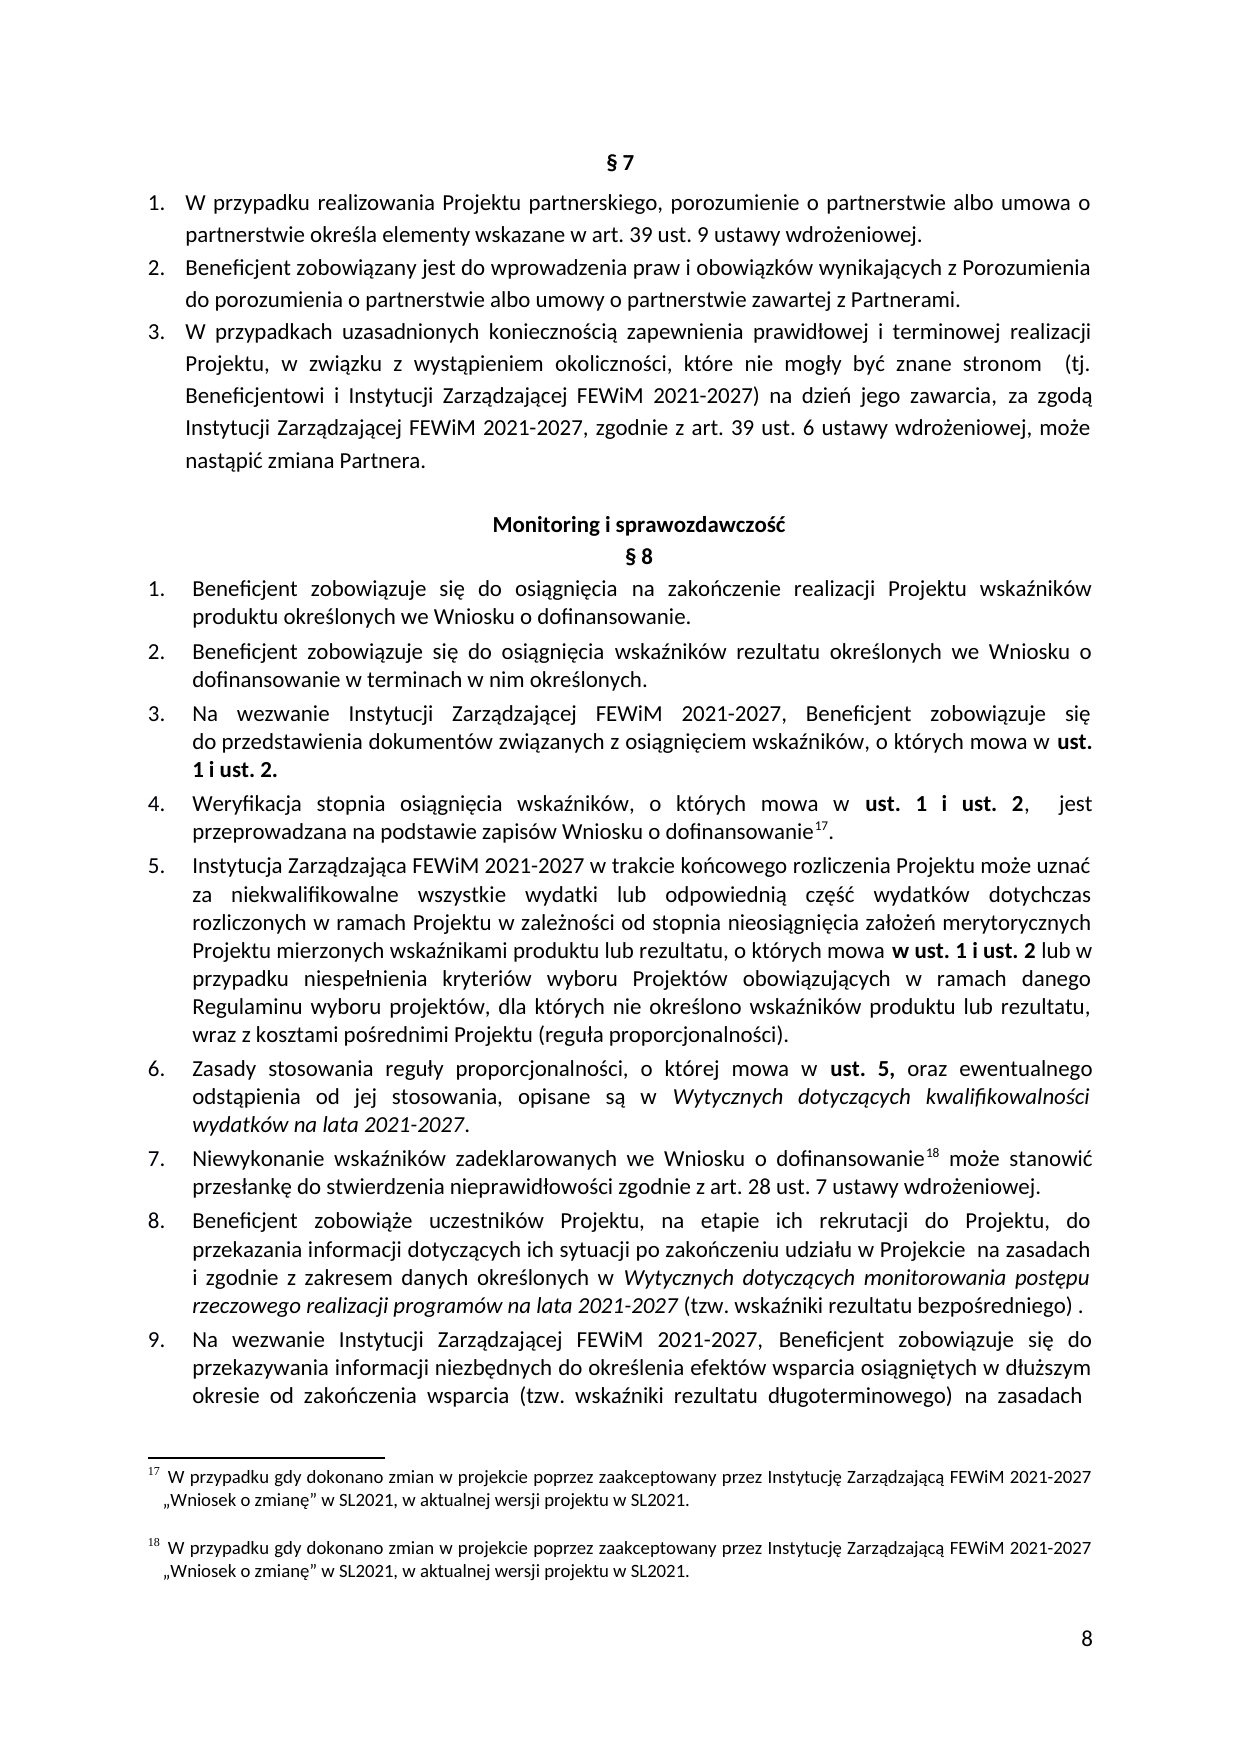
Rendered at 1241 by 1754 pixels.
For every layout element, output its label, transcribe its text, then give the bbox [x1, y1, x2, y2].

list W przypadku realizowania Projektu partnerskiego, porozumienie o partnerstwie albo umowa o partnerstwie określa elementy wskazane w art. 39 ust. 9 ustawy wdrożeniowej. [148, 188, 1092, 248]
list Na wezwanie Instytucji Zarządzającej FEWiM 2021-2027, Beneficjent zobowiązuje się do przedstawienia dokumentów związanych z osiągnięciem wskaźników, o których mowa w ust. 1 i ust. 2. [148, 699, 1092, 783]
list Instytucja Zarządzająca FEWiM 2021-2027 w trakcie końcowego rozliczenia Projektu może uznać za niekwalifikowalne wszystkie wydatki lub odpowiednią część wydatków dotychczas rozliczonych w ramach Projektu w zależności od stopnia nieosiągnięcia założeń merytorycznych Projektu mierzonych wskaźnikami produktu lub rezultatu, o których mowa w ust. 1 i ust. 2 lub w przypadku niespełnienia kryteriów wyboru Projektów obowiązujących w ramach danego Regulaminu wyboru projektów, dla których nie określono wskaźników produktu lub rezultatu, wraz z kosztami pośrednimi Projektu (reguła proporcjonalności). [148, 852, 1092, 1048]
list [148, 1325, 1092, 1409]
text § 7 [148, 148, 1092, 176]
list Beneficjent zobowiązuje się do osiągnięcia na zakończenie realizacji Projektu wskaźników produktu określonych we Wniosku o dofinansowanie. [148, 574, 1092, 631]
list Beneficjent zobowiązuje się do osiągnięcia wskaźników rezultatu określonych we Wniosku o dofinansowanie w terminach w nim określonych. [148, 637, 1092, 693]
list W przypadkach uzasadnionych koniecznością zapewnienia prawidłowej i terminowej realizacji Projektu, w związku z wystąpieniem okoliczności, które nie mogły być znane stronom (tj. Beneficjentowi i Instytucji Zarządzającej FEWiM 2021-2027) na dzień jego zawarcia, za zgodą Instytucji Zarządzającej FEWiM 2021-2027, zgodnie z art. 39 ust. 6 ustawy wdrożeniowej, może nastąpić zmiana Partnera. [148, 317, 1092, 474]
list Beneficjent zobowiąże uczestników Projektu, na etapie ich rekrutacji do Projektu, do przekazania informacji dotyczących ich sytuacji po zakończeniu udziału w Projekcie na zasadach i zgodnie z zakresem danych określonych w Wytycznych dotyczących monitorowania postępu rzeczowego realizacji programów na lata 2021-2027 (tzw. wskaźniki rezultatu bezpośredniego) . [148, 1207, 1092, 1319]
list § 8 [185, 542, 1092, 570]
list Beneficjent zobowiązany jest do wprowadzenia praw i obowiązków wynikających z Porozumienia do porozumienia o partnerstwie albo umowy o partnerstwie zawartej z Partnerami. [148, 253, 1092, 313]
list Weryfikacja stopnia osiągnięcia wskaźników, o których mowa w ust. 1 i ust. 2, jest przeprowadzana na podstawie zapisów Wniosku o dofinansowanie. [148, 789, 1092, 845]
list Monitoring i sprawozdawczość [185, 510, 1092, 538]
list Niewykonanie wskaźników zadeklarowanych we Wniosku o dofinansowanie może stanowić przesłankę do stwierdzenia nieprawidłowości zgodnie z art. 28 ust. 7 ustawy wdrożeniowej. [148, 1144, 1092, 1200]
list Zasady stosowania reguły proporcjonalności, o której mowa w ust. 5, oraz ewentualnego odstąpienia od jej stosowania, opisane są w Wytycznych dotyczących kwalifikowalności wydatków na lata 2021-2027. [148, 1054, 1092, 1138]
